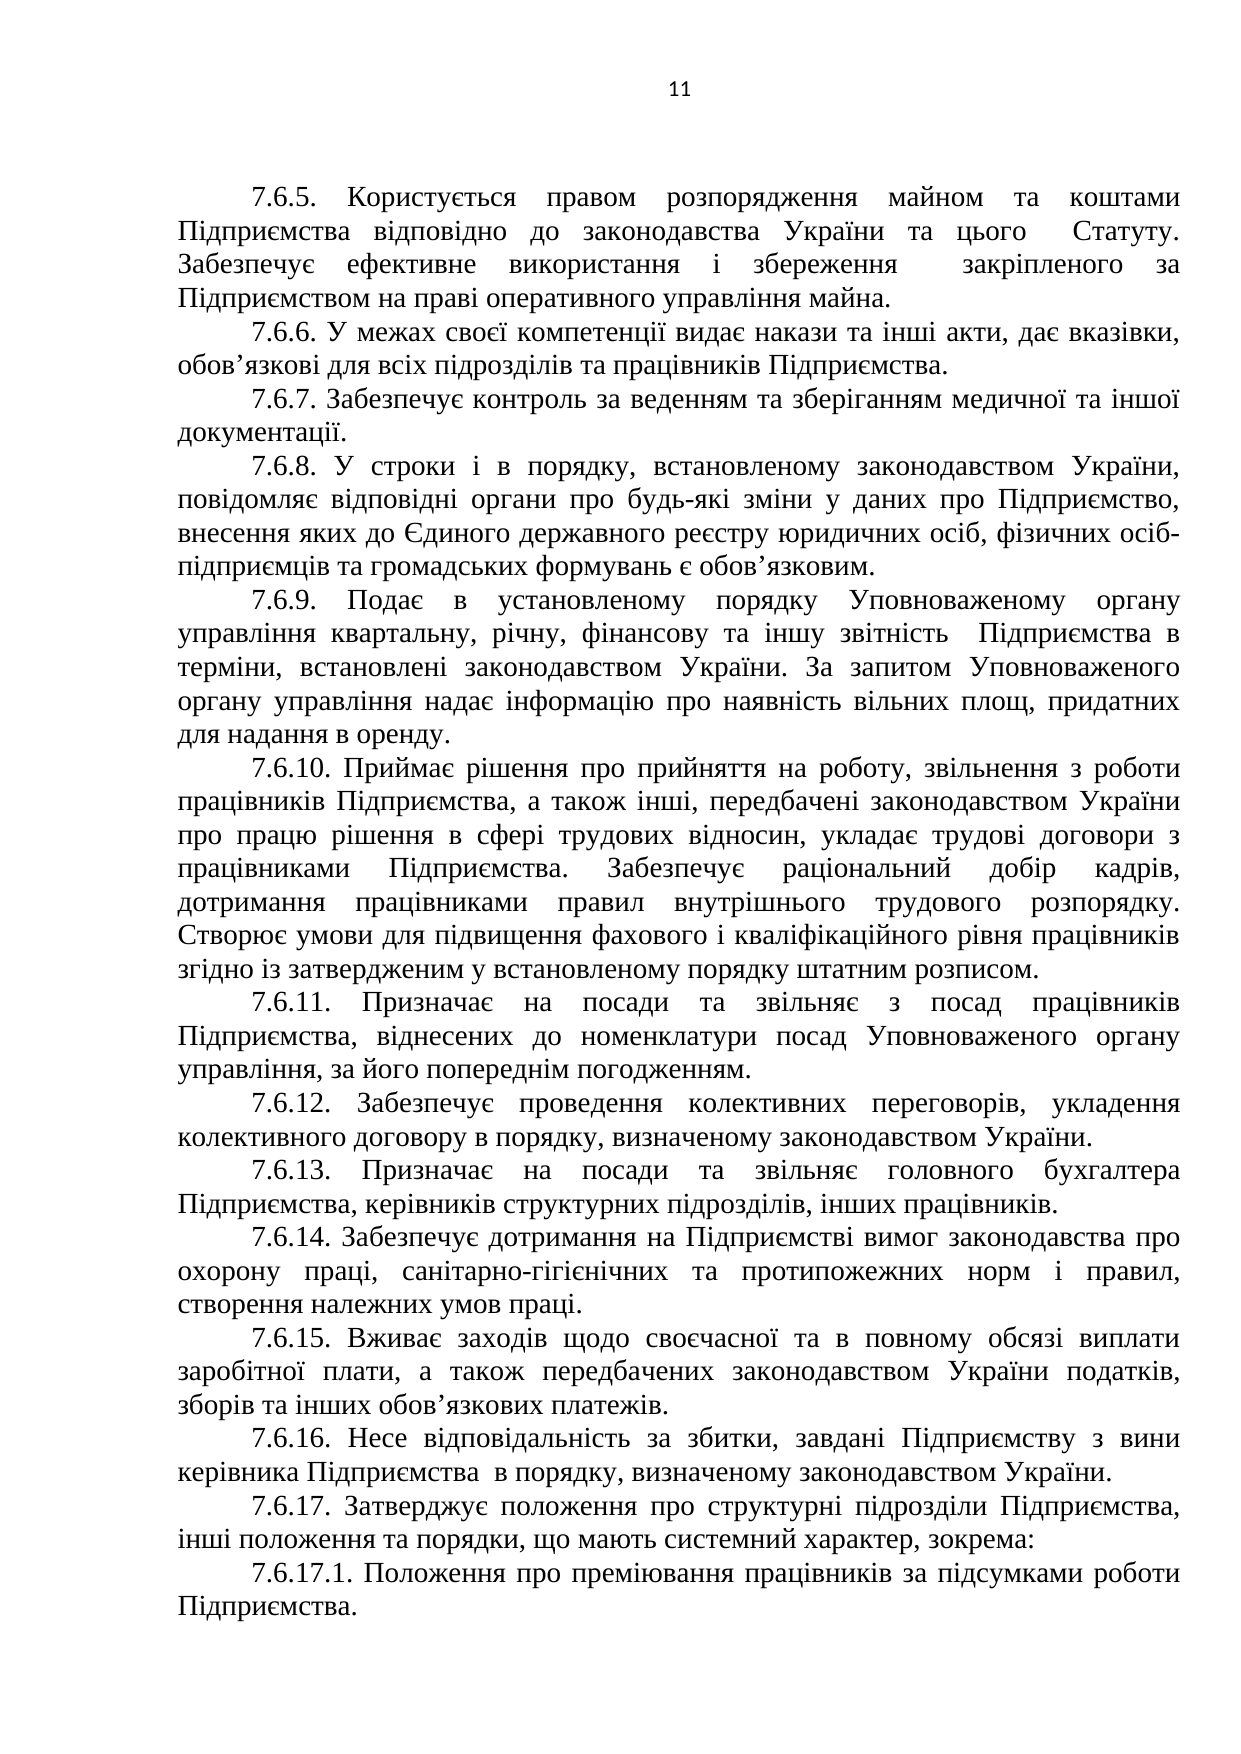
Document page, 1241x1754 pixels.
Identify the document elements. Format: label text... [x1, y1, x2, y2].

text 7.6.13. Призначає на посади та звільняє головного бухгалтера Підприємства, керівників структурних підрозділів, інших працівників. [177, 1152, 1181, 1219]
text 7.6.12. Забезпечує проведення колективних переговорів, укладення колективного договору в порядку, визначеному законодавством України. [177, 1085, 1181, 1152]
text 7.6.10. Приймає рішення про прийняття на роботу, звільнення з роботи працівників Підприємства, а також інші, передбачені законодавством України про працю рішення в сфері трудових відносин, укладає трудові договори з працівниками Підприємства. Забезпечує раціональний добір кадрів, дотримання працівниками правил внутрішнього трудового розпорядку. Створює умови для підвищення фахового і кваліфікаційного рівня працівників згідно із затвердженим у встановленому порядку штатним розписом. [177, 750, 1181, 984]
text 7.6.16. Несе відповідальність за збитки, завдані Підприємству з вини керівника Підприємства в порядку, визначеному законодавством України. [177, 1421, 1181, 1488]
text 7.6.17. Затверджує положення про структурні підрозділи Підприємства, інші положення та порядки, що мають системний характер, зокрема: [177, 1488, 1181, 1555]
text 7.6.7. Забезпечує контроль за веденням та зберіганням медичної та іншої документації. [177, 381, 1181, 448]
text 7.6.6. У межах своєї компетенції видає накази та інші акти, дає вказівки, обов’язкові для всіх підрозділів та працівників Підприємства. [177, 314, 1181, 381]
text 7.6.5. Користується правом розпорядження майном та коштами Підприємства відповідно до законодавства України та цього Статуту. Забезпечує ефективне використання і збереження закріпленого за Підприємством на праві оперативного управління майна. [177, 179, 1181, 314]
text 7.6.9. Подає в установленому порядку Уповноваженому органу управління квартальну, річну, фінансову та іншу звітність Підприємства в терміни, встановлені законодавством України. За запитом Уповноваженого органу управління надає інформацію про наявність вільних площ, придатних для надання в оренду. [177, 582, 1181, 750]
text 7.6.8. У строки і в порядку, встановленому законодавством України, повідомляє відповідні органи про будь-які зміни у даних про Підприємство, внесення яких до Єдиного державного реєстру юридичних осіб, фізичних осіб-підприємців та громадських формувань є обов’язковим. [177, 448, 1181, 582]
text 7.6.15. Вживає заходів щодо своєчасної та в повному обсязі виплати заробітної плати, а також передбачених законодавством України податків, зборів та інших обов’язкових платежів. [177, 1320, 1181, 1421]
text 7.6.11. Призначає на посади та звільняє з посад працівників Підприємства, віднесених до номенклатури посад Уповноваженого органу управління, за його попереднім погодженням. [177, 984, 1181, 1085]
text 7.6.17.1. Положення про преміювання працівників за підсумками роботи Підприємства. [177, 1555, 1181, 1622]
text 7.6.14. Забезпечує дотримання на Підприємстві вимог законодавства про охорону праці, санітарно-гігієнічних та протипожежних норм і правил, створення належних умов праці. [177, 1219, 1181, 1320]
